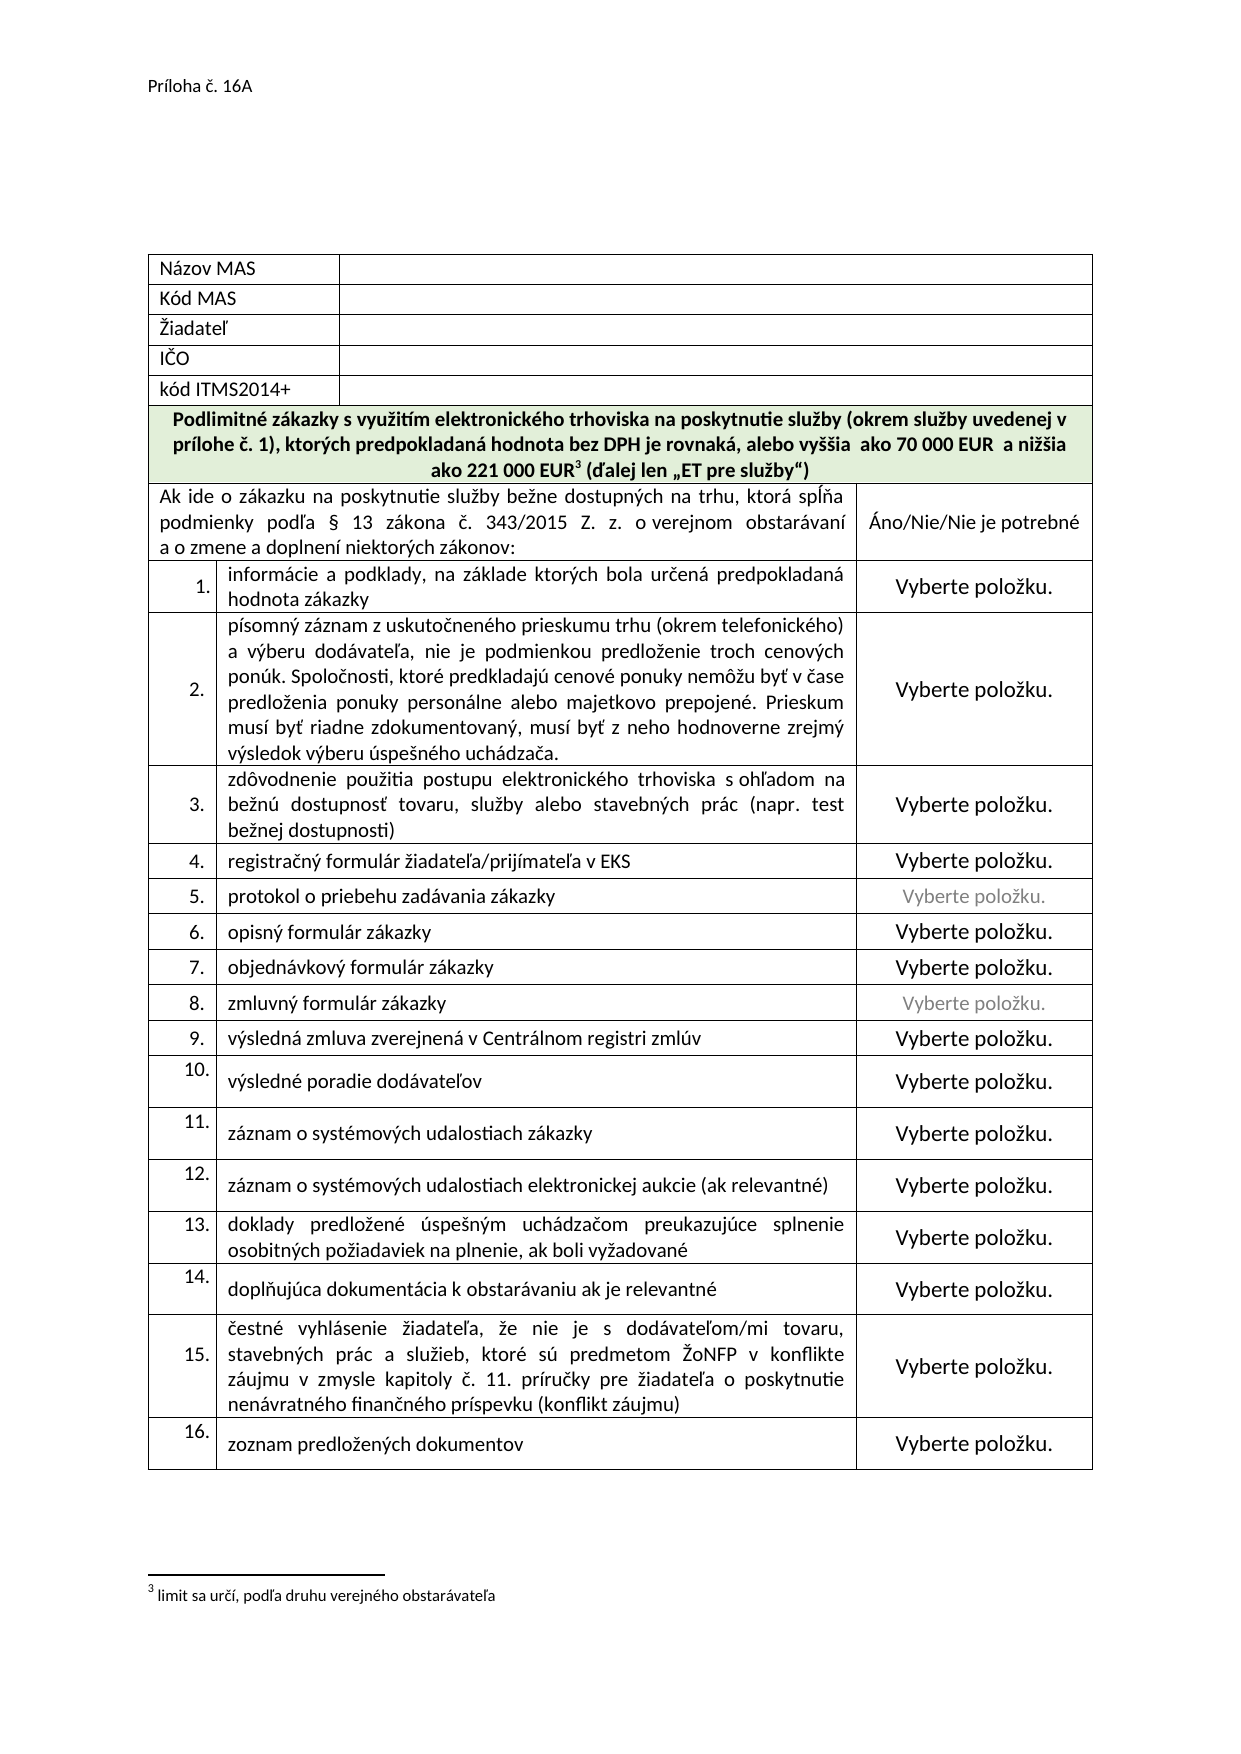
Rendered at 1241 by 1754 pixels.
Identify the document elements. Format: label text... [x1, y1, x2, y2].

table_cell [149, 1212, 216, 1262]
table_cell [149, 1108, 216, 1159]
table_cell [149, 1264, 216, 1314]
table_cell [340, 315, 1092, 344]
table_cell informácie a podklady, na základe ktorých bola určená predpokladaná hodnota zákazky [217, 561, 856, 612]
table_cell výsledné poradie dodávateľov [217, 1056, 856, 1107]
table_cell doplňujúca dokumentácia k obstarávaniu ak je relevantné [217, 1264, 856, 1314]
table_cell výsledná zmluva zverejnená v Centrálnom registri zmlúv [217, 1021, 856, 1055]
table_cell [340, 376, 1092, 405]
table_cell záznam o systémových udalostiach zákazky [217, 1108, 856, 1159]
table_cell Podlimitné zákazky s využitím elektronického trhoviska na poskytnutie služby (okrem služby uvedenej v prílohe č. 1), ktorých predpokladaná hodnota bez DPH je rovnaká, alebo vyššia ako 70 000 EUR a nižšia ako 221 000 EUR (ďalej len „ET pre služby“) [149, 406, 1092, 482]
table_cell zoznam predložených dokumentov [217, 1418, 856, 1469]
table_cell Žiadateľ [149, 315, 339, 344]
table_cell [149, 613, 216, 765]
table_cell [149, 879, 216, 913]
table_cell kód ITMS2014+ [149, 376, 339, 405]
table_cell [149, 985, 216, 1019]
table_cell zmluvný formulár zákazky [217, 985, 856, 1019]
table_cell [149, 1160, 216, 1211]
table_cell [149, 914, 216, 949]
table_header [340, 255, 1092, 284]
table_cell doklady predložené úspešným uchádzačom preukazujúce splnenie osobitných požiadaviek na plnenie, ak boli vyžadované [217, 1212, 856, 1262]
table_cell [857, 879, 1092, 913]
table_cell Ak ide o zákazku na poskytnutie služby bežne dostupných na trhu, ktorá spĺňa podmienky podľa § 13 zákona č. 343/2015 Z. z. o verejnom obstarávaní a o zmene a doplnení niektorých zákonov: [149, 484, 856, 560]
table_cell [149, 561, 216, 612]
table_cell záznam o systémových udalostiach elektronickej aukcie (ak relevantné) [217, 1160, 856, 1211]
table_cell [340, 346, 1092, 375]
table_cell čestné vyhlásenie žiadateľa, že nie je s dodávateľom/mi tovaru, stavebných prác a služieb, ktoré sú predmetom ŽoNFP v konflikte záujmu v zmysle kapitoly č. 11. príručky pre žiadateľa o poskytnutie nenávratného finančného príspevku (konflikt záujmu) [217, 1315, 856, 1417]
table_cell [149, 950, 216, 984]
table_cell [340, 285, 1092, 314]
table_cell [149, 844, 216, 878]
table_cell opisný formulár zákazky [217, 914, 856, 949]
table_cell [149, 1056, 216, 1107]
table_cell IČO [149, 346, 339, 375]
table_cell [857, 985, 1092, 1019]
table_cell [149, 1418, 216, 1469]
table_cell [149, 766, 216, 842]
table_cell zdôvodnenie použitia postupu elektronického trhoviska s ohľadom na bežnú dostupnosť tovaru, služby alebo stavebných prác (napr. test bežnej dostupnosti) [217, 766, 856, 842]
table_cell Áno/Nie/Nie je potrebné [857, 484, 1092, 560]
table_cell [149, 1315, 216, 1417]
table_cell Kód MAS [149, 285, 339, 314]
table_cell objednávkový formulár zákazky [217, 950, 856, 984]
table_cell [149, 1021, 216, 1055]
table_header Názov MAS [149, 255, 339, 284]
table_cell písomný záznam z uskutočneného prieskumu trhu (okrem telefonického) a výberu dodávateľa, nie je podmienkou predloženie troch cenových ponúk. Spoločnosti, ktoré predkladajú cenové ponuky nemôžu byť v čase predloženia ponuky personálne alebo majetkovo prepojené. Prieskum musí byť riadne zdokumentovaný, musí byť z neho hodnoverne zrejmý výsledok výberu úspešného uchádzača. [217, 613, 856, 765]
table_cell protokol o priebehu zadávania zákazky [217, 879, 856, 913]
table_cell registračný formulár žiadateľa/prijímateľa v EKS [217, 844, 856, 878]
